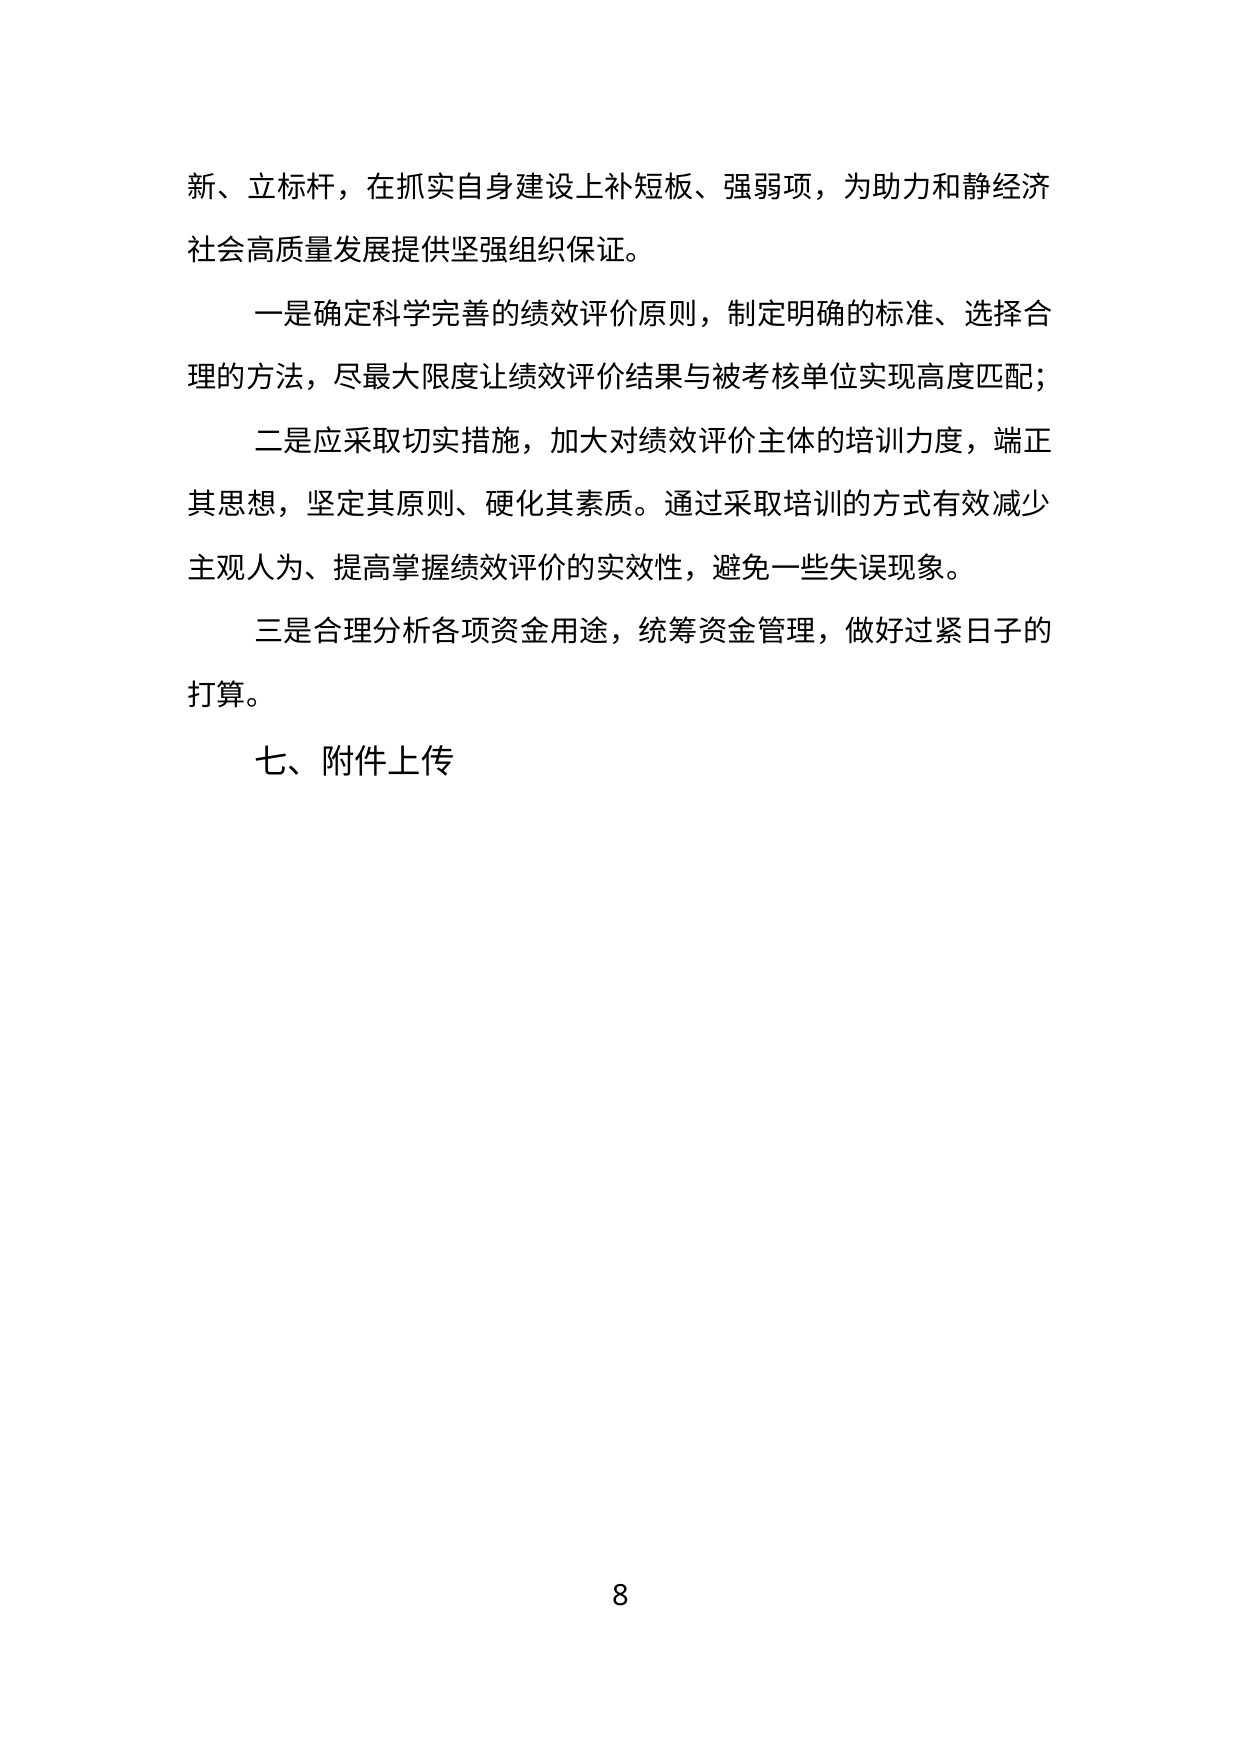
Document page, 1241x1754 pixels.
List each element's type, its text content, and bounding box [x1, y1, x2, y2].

text 二是应采取切实措施，加大对绩效评价主体的培训力度，端正其思想，坚定其原则、硬化其素质。通过采取培训的方式有效减少主观人为、提高掌握绩效评价的实效性，避免一些失误现象。 [187, 417, 1053, 586]
text 一是确定科学完善的绩效评价原则，制定明确的标准、选择合理的方法，尽最大限度让绩效评价结果与被考核单位实现高度匹配； [187, 290, 1053, 396]
text 三是合理分析各项资金用途，统筹资金管理，做好过紧日子的打算。 [187, 608, 1053, 713]
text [187, 163, 1053, 269]
subtitle 七、附件上传 [187, 734, 1053, 783]
